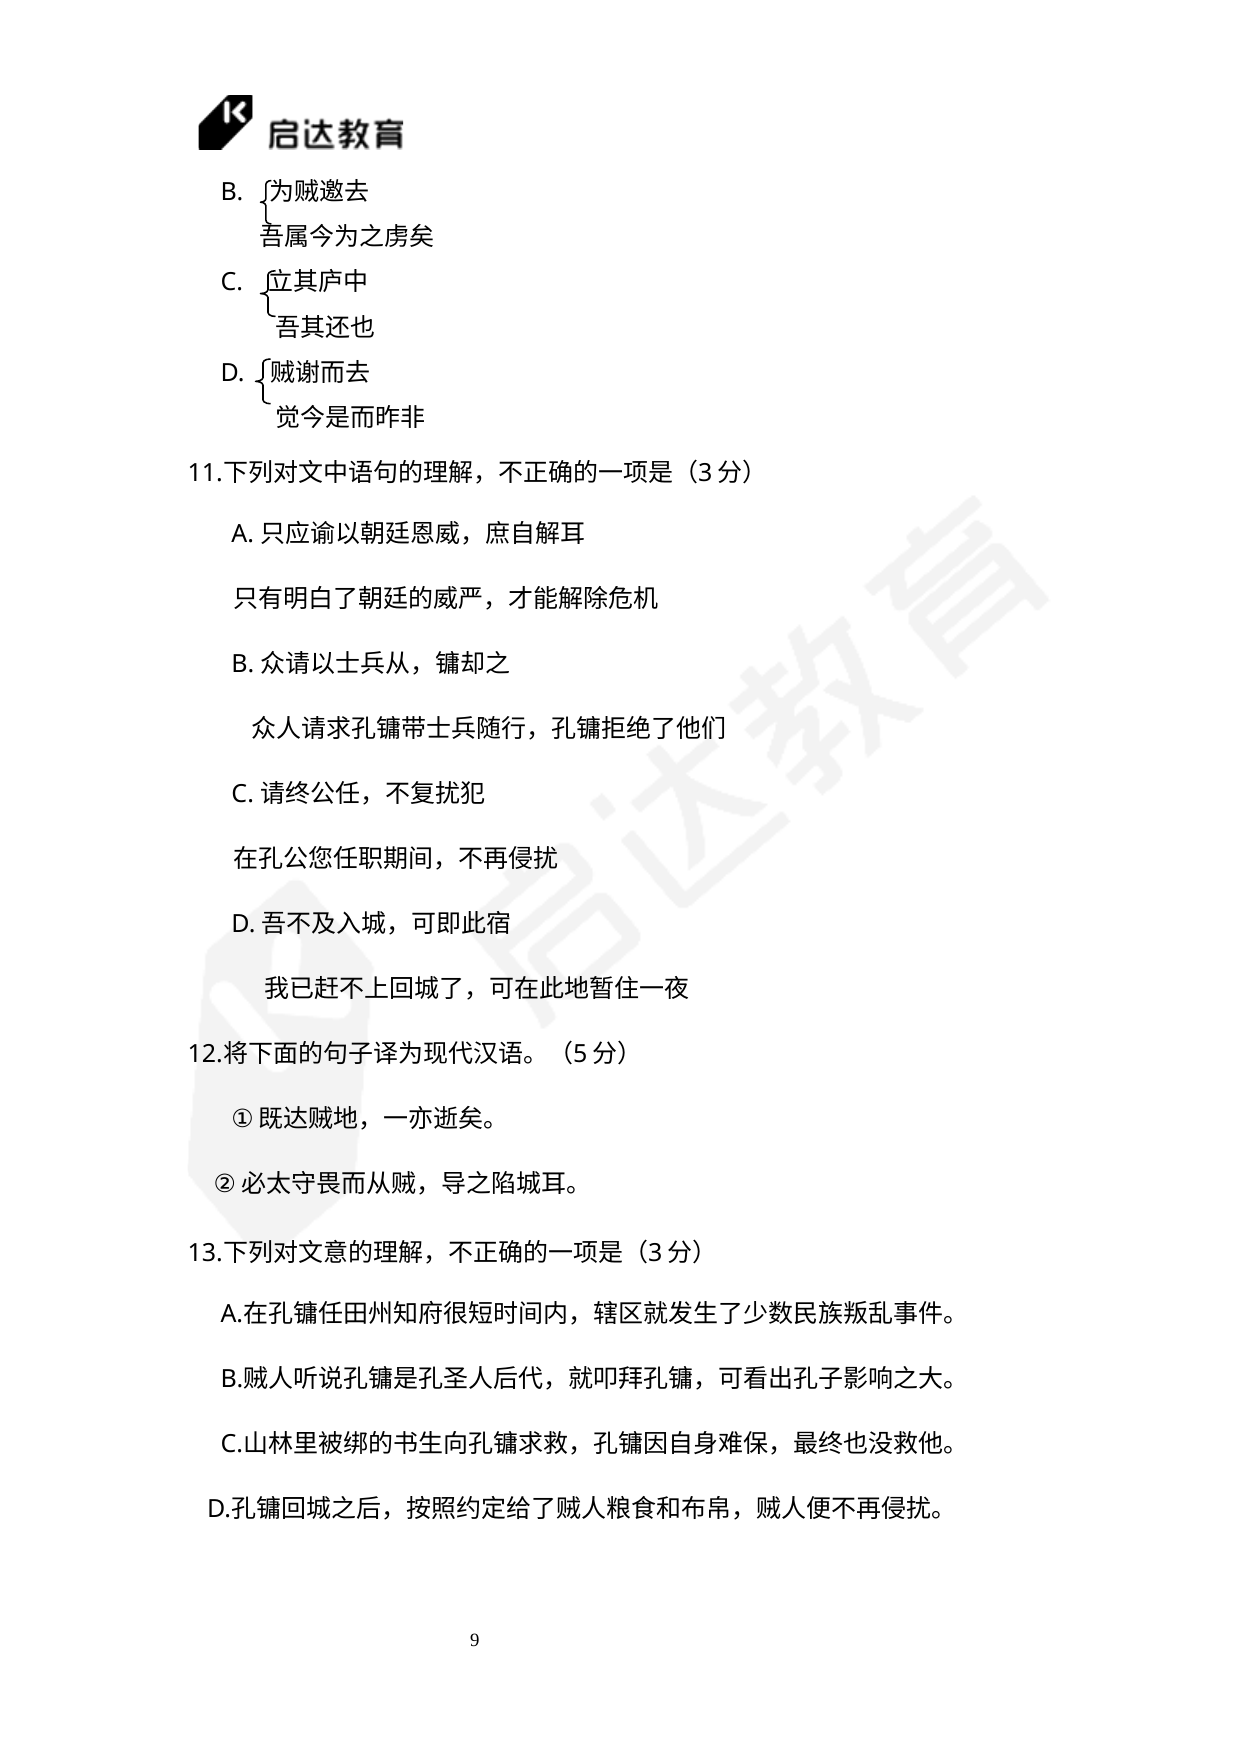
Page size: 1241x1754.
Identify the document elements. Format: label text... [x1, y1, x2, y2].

text 吾其还也 [187, 298, 1053, 343]
text C. 立其庐中 [187, 253, 1053, 298]
text 吾属今为之虏矣 [187, 207, 1053, 253]
picture [198, 95, 404, 150]
text 在孔公您任职期间，不再侵扰 [187, 824, 1053, 889]
text D.孔镛回城之后，按照约定给了贼人粮食和布帛，贼人便不再侵扰。 [187, 1474, 1053, 1539]
text 13.下列对文意的理解，不正确的一项是（3分） [187, 1214, 1053, 1279]
text 12.将下面的句子译为现代汉语。（5分） [187, 1019, 1053, 1084]
text C. 请终公任，不复扰犯 [187, 759, 1053, 824]
text D. 贼谢而去 [187, 343, 1053, 388]
text ①既达贼地，一亦逝矣。 [187, 1084, 1053, 1149]
text D. 吾不及入城，可即此宿 [187, 889, 1053, 954]
text 众人请求孔镛带士兵随行，孔镛拒绝了他们 [187, 694, 1053, 759]
text A.在孔镛任田州知府很短时间内，辖区就发生了少数民族叛乱事件。 [187, 1279, 1053, 1344]
text B. 众请以士兵从，镛却之 [187, 629, 1053, 694]
text 11.下列对文中语句的理解，不正确的一项是（3分） [187, 434, 1053, 499]
text B.贼人听说孔镛是孔圣人后代，就叩拜孔镛，可看出孔子影响之大。 [187, 1344, 1053, 1409]
text ②必太守畏而从贼，导之陷城耳。 [187, 1149, 1053, 1214]
text B. 为贼邀去 [187, 162, 1053, 207]
text 只有明白了朝廷的威严，才能解除危机 [187, 564, 1053, 629]
text C.山林里被绑的书生向孔镛求救，孔镛因自身难保，最终也没救他。 [187, 1409, 1053, 1474]
text 觉今是而昨非 [187, 388, 1053, 434]
text 我已赶不上回城了，可在此地暂住一夜 [187, 954, 1053, 1019]
text A. 只应谕以朝廷恩威，庶自解耳 [187, 499, 1053, 564]
